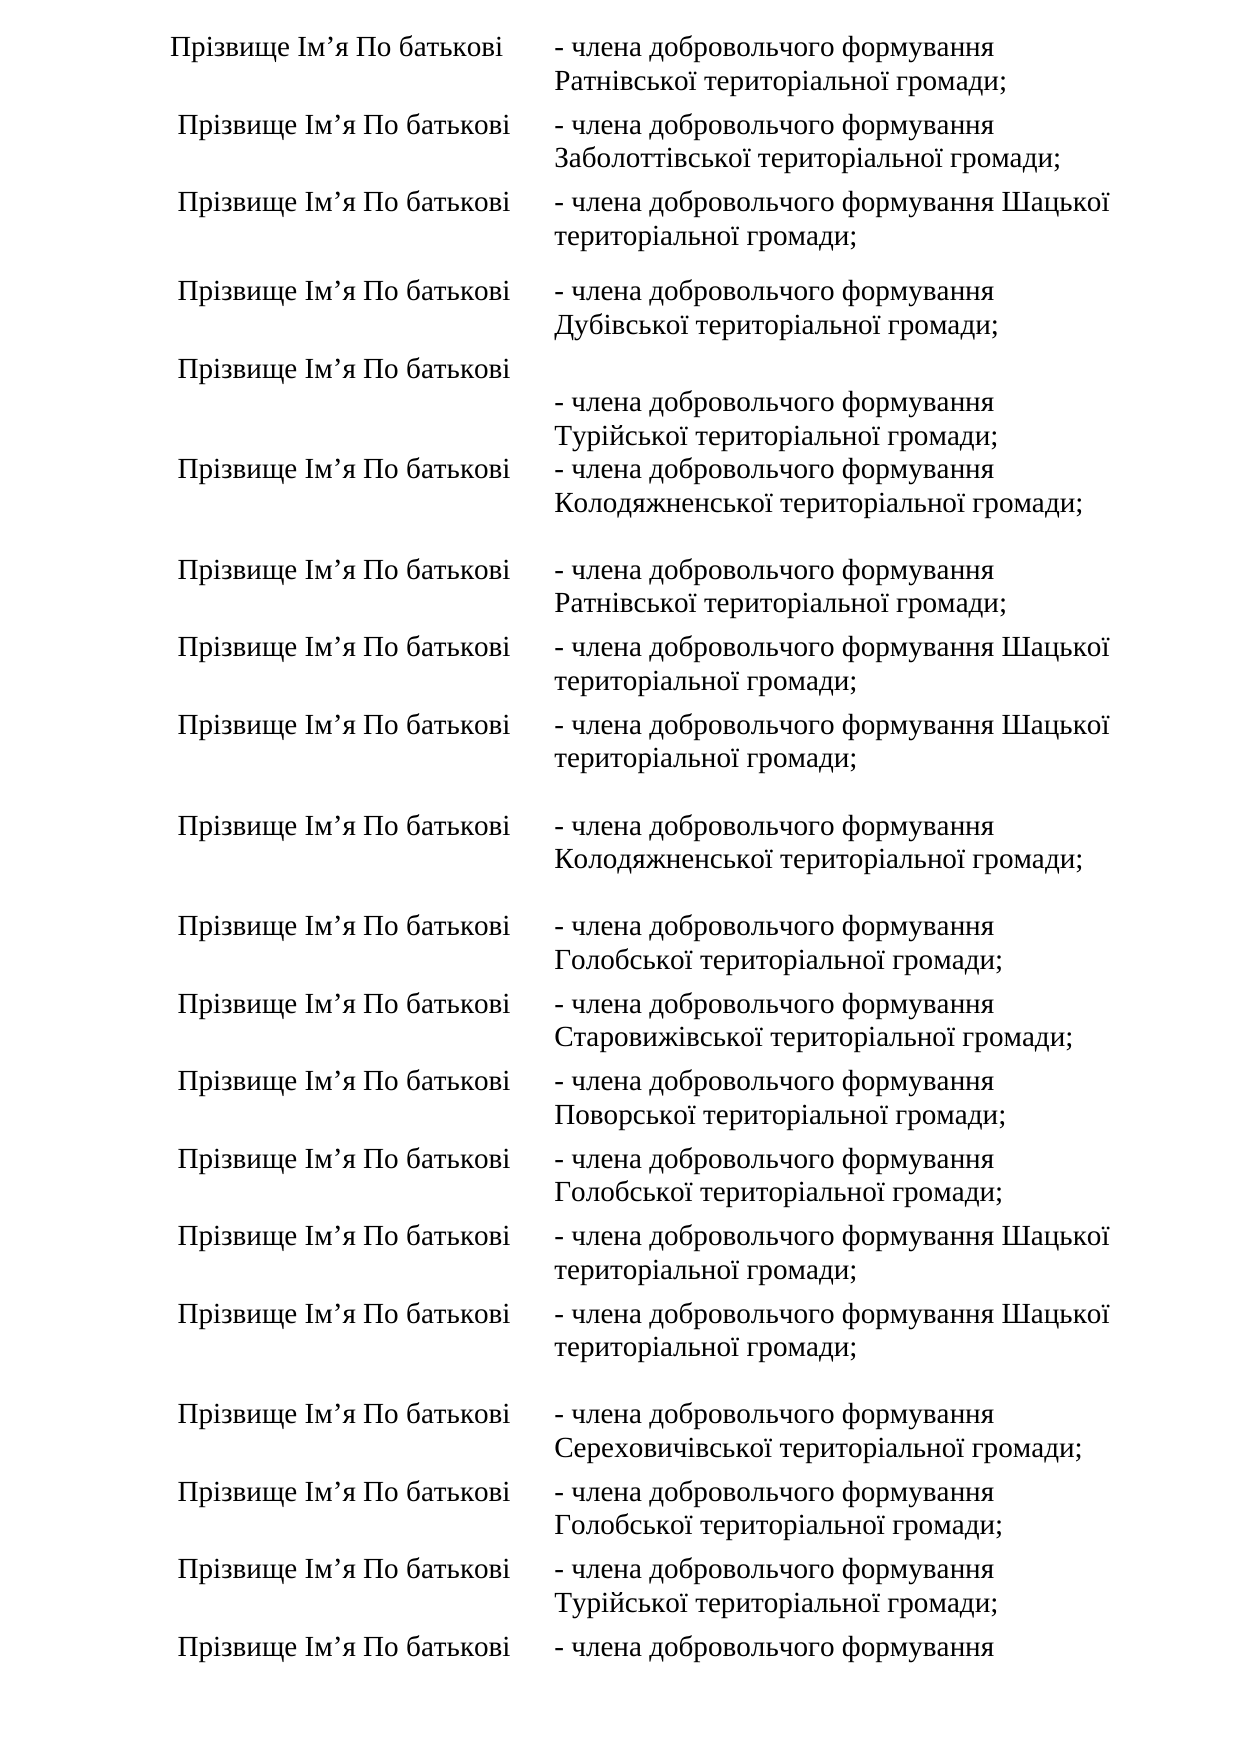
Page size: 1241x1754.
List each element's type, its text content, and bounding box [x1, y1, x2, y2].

table_cell - члена добровольчого формування Голобської територіальної громади; [543, 1141, 1157, 1218]
table_cell Прізвище Ім’я По батькові [136, 1218, 543, 1296]
table_cell - члена добровольчого формування Ратнівської територіальної громади; [543, 30, 1157, 107]
table_cell - члена добровольчого формування Шацької територіальної громади; [543, 1296, 1157, 1396]
table_cell Прізвище Ім’я По батькові [136, 185, 543, 273]
table_cell - члена добровольчого формування Турійської територіальної громади; [543, 351, 1157, 451]
table_cell Прізвище Ім’я По батькові [136, 451, 543, 552]
table_cell - члена добровольчого формування Шацької територіальної громади; [543, 630, 1157, 707]
table_cell Прізвище Ім’я По батькові [136, 351, 543, 451]
table_cell - члена добровольчого формування Колодяжненської територіальної громади; [543, 808, 1157, 908]
table_cell - члена добровольчого формування Шацької територіальної громади; [543, 1218, 1157, 1296]
table_cell - члена добровольчого формування Сереховичівської територіальної громади; [543, 1396, 1157, 1474]
table_cell - члена добровольчого формування Заболоттівської територіальної громади; [543, 107, 1157, 184]
table_cell - члена добровольчого формування Старовижівської територіальної громади; [543, 986, 1157, 1063]
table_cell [136, 1551, 543, 1629]
table_cell Прізвище Ім’я По батькові [136, 1141, 543, 1218]
table_cell Прізвище Ім’я По батькові [136, 107, 543, 184]
table_cell Прізвище Ім’я По батькові [136, 1063, 543, 1141]
table_cell Прізвище Ім’я По батькові [136, 1296, 543, 1396]
table_cell - члена добровольчого формування Ратнівської територіальної громади; [543, 552, 1157, 629]
table_cell Прізвище Ім’я По батькові [136, 630, 543, 707]
table_cell Прізвище Ім’я По батькові [136, 707, 543, 808]
table_cell - члена добровольчого формування Колодяжненської територіальної громади; [543, 451, 1157, 552]
table_cell - члена добровольчого формування Дубівської територіальної громади; [543, 273, 1157, 351]
table_cell - члена добровольчого формування Голобської територіальної громади; [543, 1474, 1157, 1551]
table_cell - члена добровольчого формування Поворської територіальної громади; [543, 1063, 1157, 1141]
table_cell Прізвище Ім’я По батькові [136, 986, 543, 1063]
table_cell Прізвище Ім’я По батькові [136, 552, 543, 629]
table_cell Прізвище Ім’я По батькові [136, 808, 543, 908]
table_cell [543, 1629, 1157, 1665]
table_cell Прізвище Ім’я По батькові [136, 908, 543, 986]
table_cell - члена добровольчого формування Шацької територіальної громади; [543, 707, 1157, 808]
table_cell - члена добровольчого формування Шацької територіальної громади; [543, 185, 1157, 273]
table_cell - члена добровольчого формування Турійської територіальної громади; [543, 1551, 1157, 1629]
table_cell Прізвище Ім’я По батькові [136, 1396, 543, 1474]
table_cell Прізвище Ім’я По батькові [136, 273, 543, 351]
table_cell - члена добровольчого формування Голобської територіальної громади; [543, 908, 1157, 986]
table_cell Прізвище Ім’я По батькові [136, 1474, 543, 1551]
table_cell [159, 30, 543, 107]
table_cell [136, 1629, 543, 1665]
